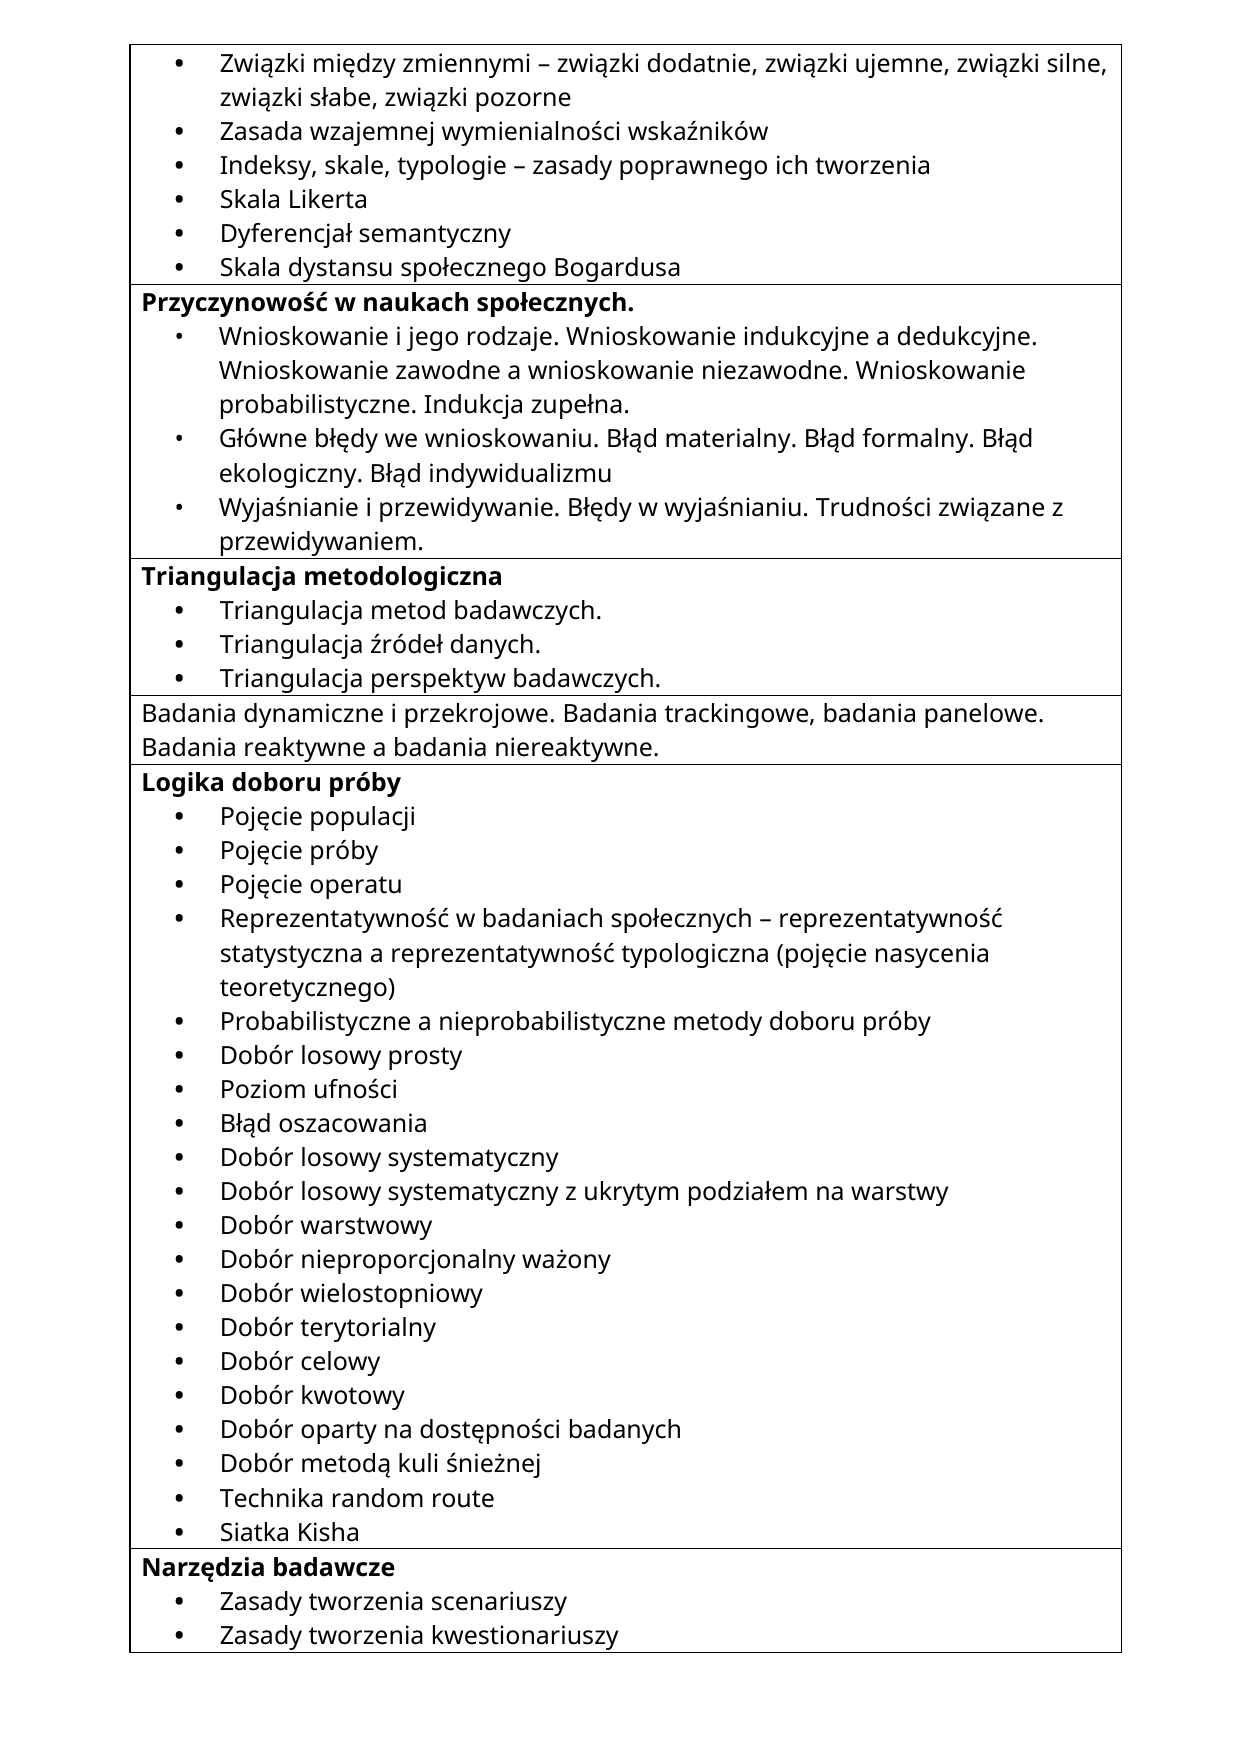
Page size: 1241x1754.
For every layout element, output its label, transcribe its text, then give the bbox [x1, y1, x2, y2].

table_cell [131, 45, 1121, 284]
table_cell Logika doboru próby Pojęcie populacji Pojęcie próby Pojęcie operatu Reprezentatywność w badaniach społecznych – reprezentatywność statystyczna a reprezentatywność typologiczna (pojęcie nasycenia teoretycznego) Probabilistyczne a nieprobabilistyczne metody doboru próby Dobór losowy prosty Poziom ufności Błąd oszacowania Dobór losowy systematyczny Dobór losowy systematyczny z ukrytym podziałem na warstwy Dobór warstwowy Dobór nieproporcjonalny ważony Dobór wielostopniowy Dobór terytorialny Dobór celowy Dobór kwotowy Dobór oparty na dostępności badanych Dobór metodą kuli śnieżnej Technika random route Siatka Kisha [131, 765, 1121, 1548]
table_cell Triangulacja metodologiczna Triangulacja metod badawczych. Triangulacja źródeł danych. Triangulacja perspektyw badawczych. [131, 559, 1121, 695]
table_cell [131, 1549, 1121, 1652]
table_cell Badania dynamiczne i przekrojowe. Badania trackingowe, badania panelowe. Badania reaktywne a badania niereaktywne. [131, 696, 1121, 764]
table_cell Przyczynowość w naukach społecznych. • Wnioskowanie i jego rodzaje. Wnioskowanie indukcyjne a dedukcyjne. Wnioskowanie zawodne a wnioskowanie niezawodne. Wnioskowanie probabilistyczne. Indukcja zupełna. • Główne błędy we wnioskowaniu. Błąd materialny. Błąd formalny. Błąd ekologiczny. Błąd indywidualizmu • Wyjaśnianie i przewidywanie. Błędy w wyjaśnianiu. Trudności związane z przewidywaniem. [131, 285, 1121, 557]
